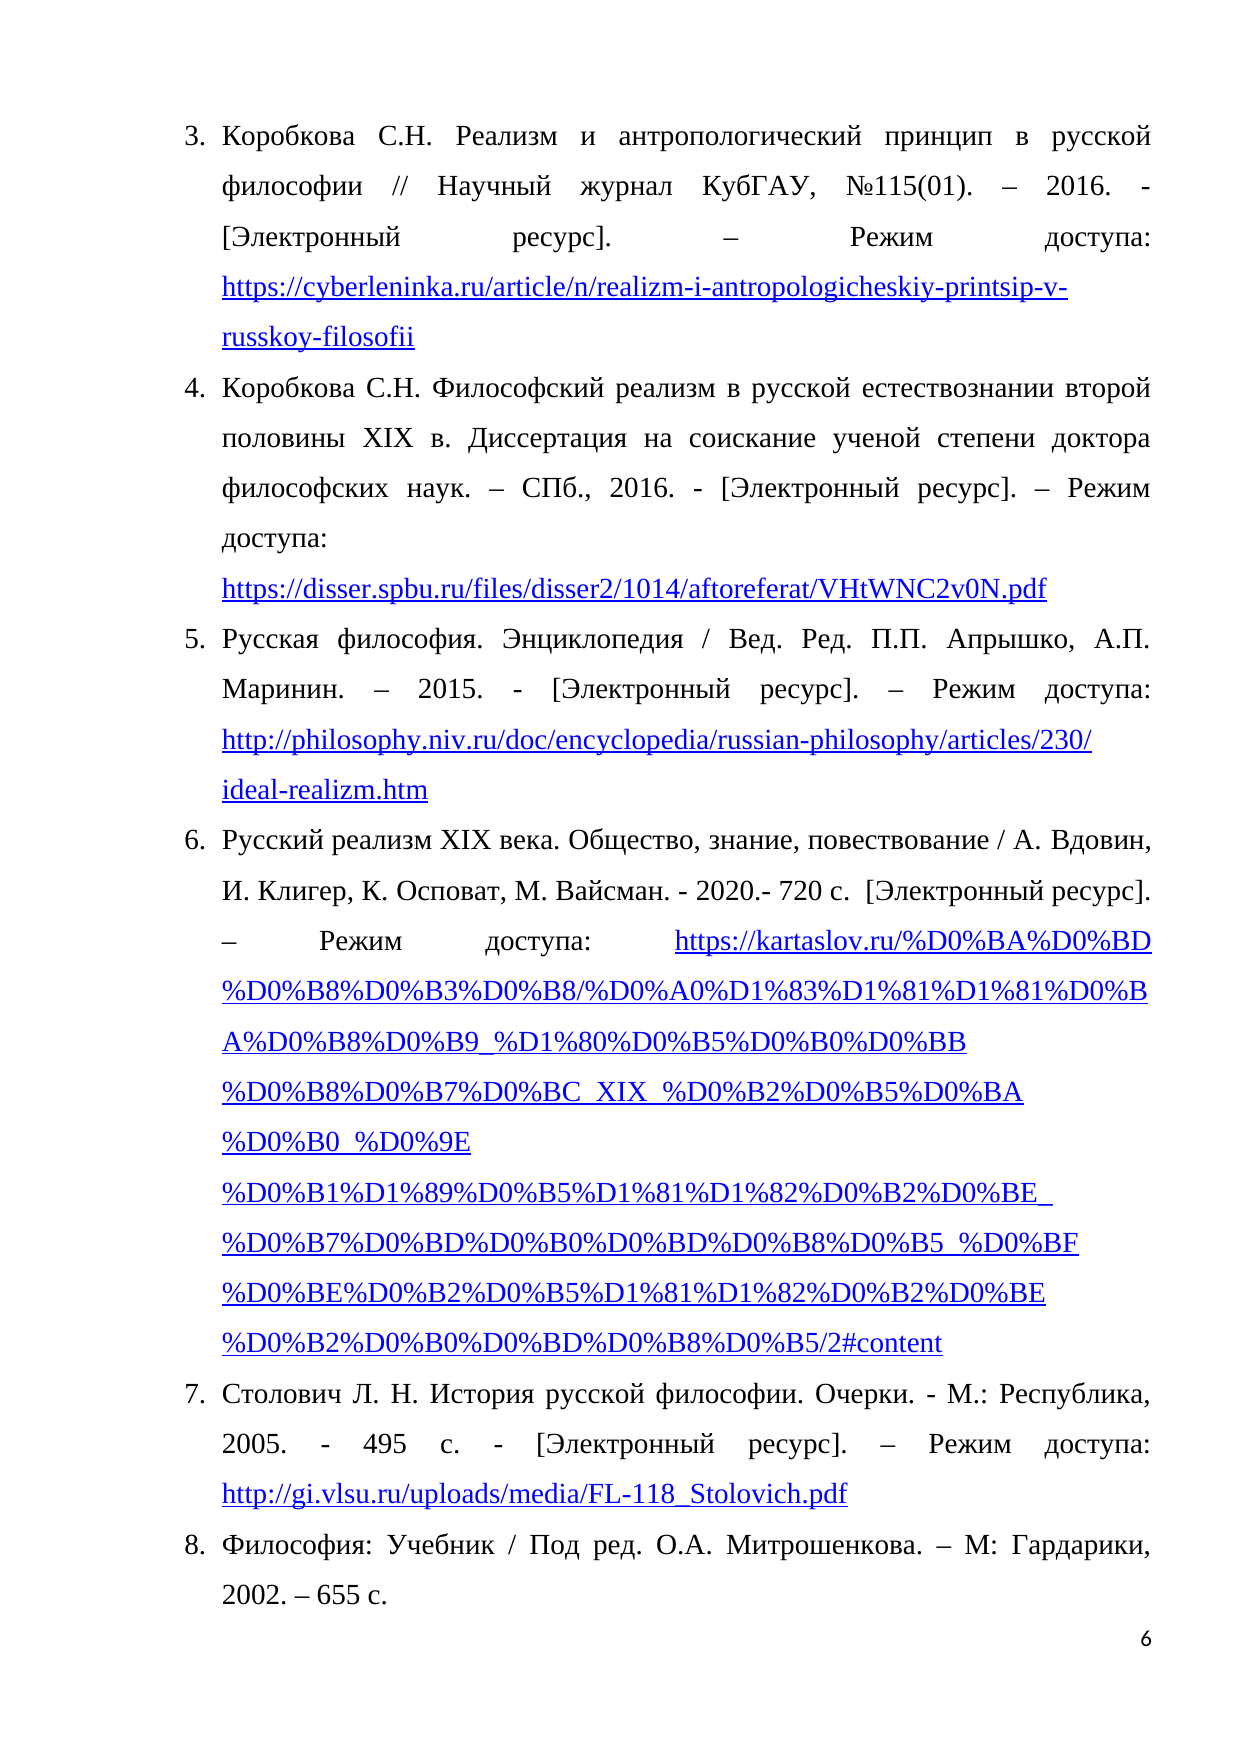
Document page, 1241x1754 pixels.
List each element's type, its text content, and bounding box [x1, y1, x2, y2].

list Коробкова С.Н. Реализм и антропологический принцип в русской философии // Научный журнал КубГАУ, №115(01). – 2016. - [Электронный ресурс]. – Режим доступа: https://cyberleninka.ru/article/n/realizm-i-antropologicheskiy-printsip-v-russkoy-filosofii [184, 118, 1152, 353]
list Русская философия. Энциклопедия / Вед. Ред. П.П. Апрышко, А.П. Маринин. – 2015. - [Электронный ресурс]. – Режим доступа: http://philosophy.niv.ru/doc/encyclopedia/russian-philosophy/articles/230/ideal-realizm.htm [184, 621, 1152, 806]
list Коробкова С.Н. Философский реализм в русской естествознании второй половины XIX в. Диссертация на соискание ученой степени доктора философских наук. – СПб., 2016. - [Электронный ресурс]. – Режим доступа: https://disser.spbu.ru/files/disser2/1014/aftoreferat/VHtWNC2v0N.pdf [184, 370, 1152, 604]
list Философия: Учебник / Под ред. О.А. Митрошенкова. – М: Гардарики, 2002. – 655 с. [184, 1527, 1152, 1611]
list Столович Л. Н. История русской философии. Очерки. - М.: Республика, 2005. - 495 с. - [Электронный ресурс]. – Режим доступа: http://gi.vlsu.ru/uploads/media/FL-118_Stolovich.pdf [184, 1376, 1152, 1510]
list Русский реализм XIX века. Общество, знание, повествование / А. Вдовин, И. Клигер, К. Осповат, М. Вайсман. - 2020.- 720 с. [Электронный ресурс]. – Режим доступа: https://kartaslov.ru/%D0%BA%D0%BD%D0%B8%D0%B3%D0%B8/%D0%A0%D1%83%D1%81%D1%81%D0%BA%D0%B8%D0%B9_%D1%80%D0%B5%D0%B0%D0%BB%D0%B8%D0%B7%D0%BC_XIX_%D0%B2%D0%B5%D0%BA%D0%B0_%D0%9E%D0%B1%D1%89%D0%B5%D1%81%D1%82%D0%B2%D0%BE_%D0%B7%D0%BD%D0%B0%D0%BD%D0%B8%D0%B5_%D0%BF%D0%BE%D0%B2%D0%B5%D1%81%D1%82%D0%B2%D0%BE%D0%B2%D0%B0%D0%BD%D0%B8%D0%B5/2#content [184, 822, 1152, 1359]
